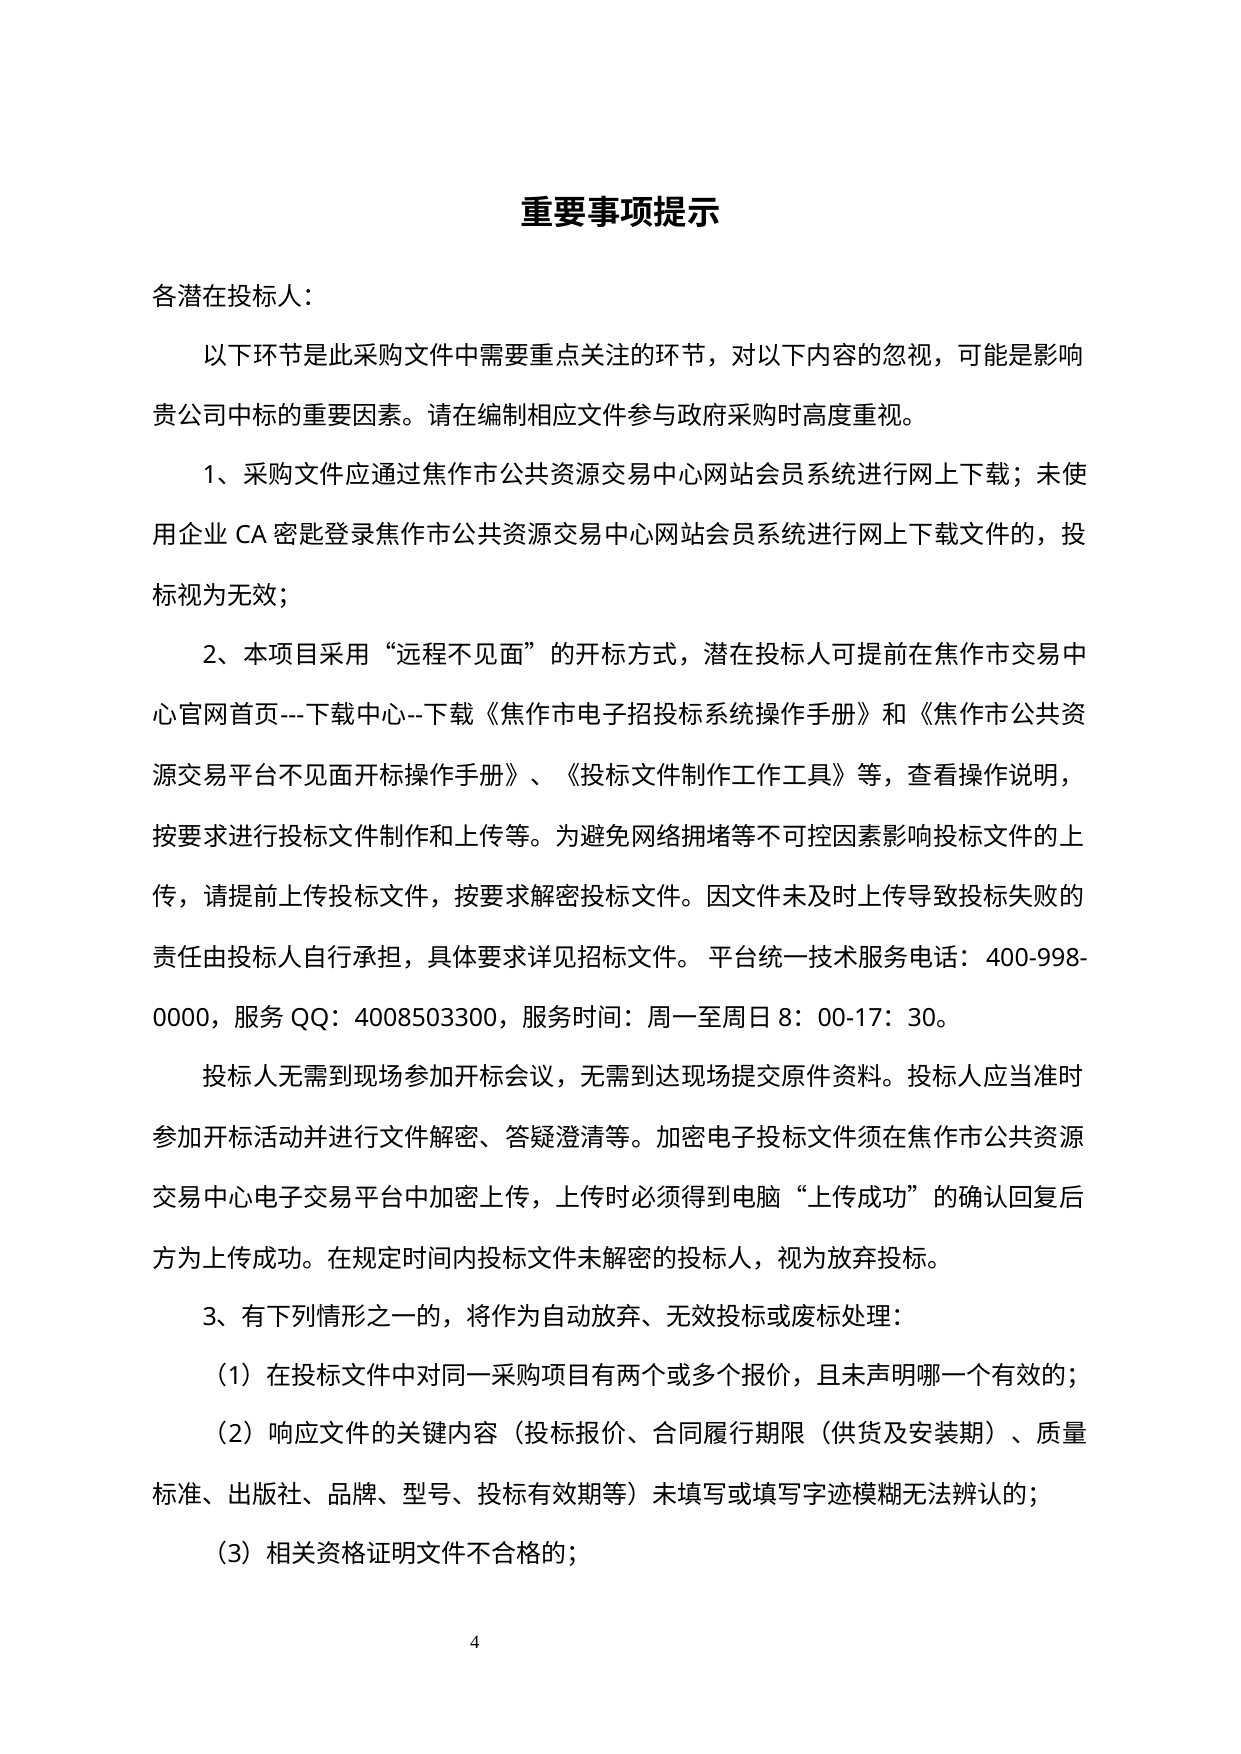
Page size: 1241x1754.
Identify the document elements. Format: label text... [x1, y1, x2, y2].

text （1）在投标文件中对同一采购项目有两个或多个报价，且未声明哪一个有效的； [152, 1353, 1088, 1394]
text 投标人无需到现场参加开标会议，无需到达现场提交原件资料。投标人应当准时参加开标活动并进行文件解密、答疑澄清等。加密电子投标文件须在焦作市公共资源交易中心电子交易平台中加密上传，上传时必须得到电脑“上传成功”的确认回复后方为上传成功。在规定时间内投标文件未解密的投标人，视为放弃投标。 [152, 1054, 1088, 1277]
text 1、采购文件应通过焦作市公共资源交易中心网站会员系统进行网上下载；未使用企业 CA 密匙登录焦作市公共资源交易中心网站会员系统进行网上下载文件的，投标视为无效； [152, 452, 1088, 614]
text （3）相关资格证明文件不合格的； [152, 1531, 1088, 1571]
text 各潜在投标人： [152, 274, 1088, 315]
text 以下环节是此采购文件中需要重点关注的环节，对以下内容的忽视，可能是影响贵公司中标的重要因素。请在编制相应文件参与政府采购时高度重视。 [152, 333, 1088, 434]
text 2、本项目采用“远程不见面”的开标方式，潜在投标人可提前在焦作市交易中心官网首页---下载中心--下载《焦作市电子招投标系统操作手册》和《焦作市公共资源交易平台不见面开标操作手册》、《投标文件制作工作工具》等，查看操作说明，按要求进行投标文件制作和上传等。为避免网络拥堵等不可控因素影响投标文件的上传，请提前上传投标文件，按要求解密投标文件。因文件未及时上传导致投标失败的责任由投标人自行承担，具体要求详见招标文件。 平台统一技术服务电话：400-998-0000，服务 QQ：4008503300，服务时间：周一至周日 8：00-17：30。 [152, 632, 1088, 1036]
text （2）响应文件的关键内容（投标报价、合同履行期限（供货及安装期）、质量标准、出版社、品牌、型号、投标有效期等）未填写或填写字迹模糊无法辨认的； [152, 1412, 1088, 1513]
text 重要事项提示 [152, 170, 1088, 251]
list 有下列情形之一的，将作为自动放弃、无效投标或废标处理： [152, 1295, 1088, 1335]
